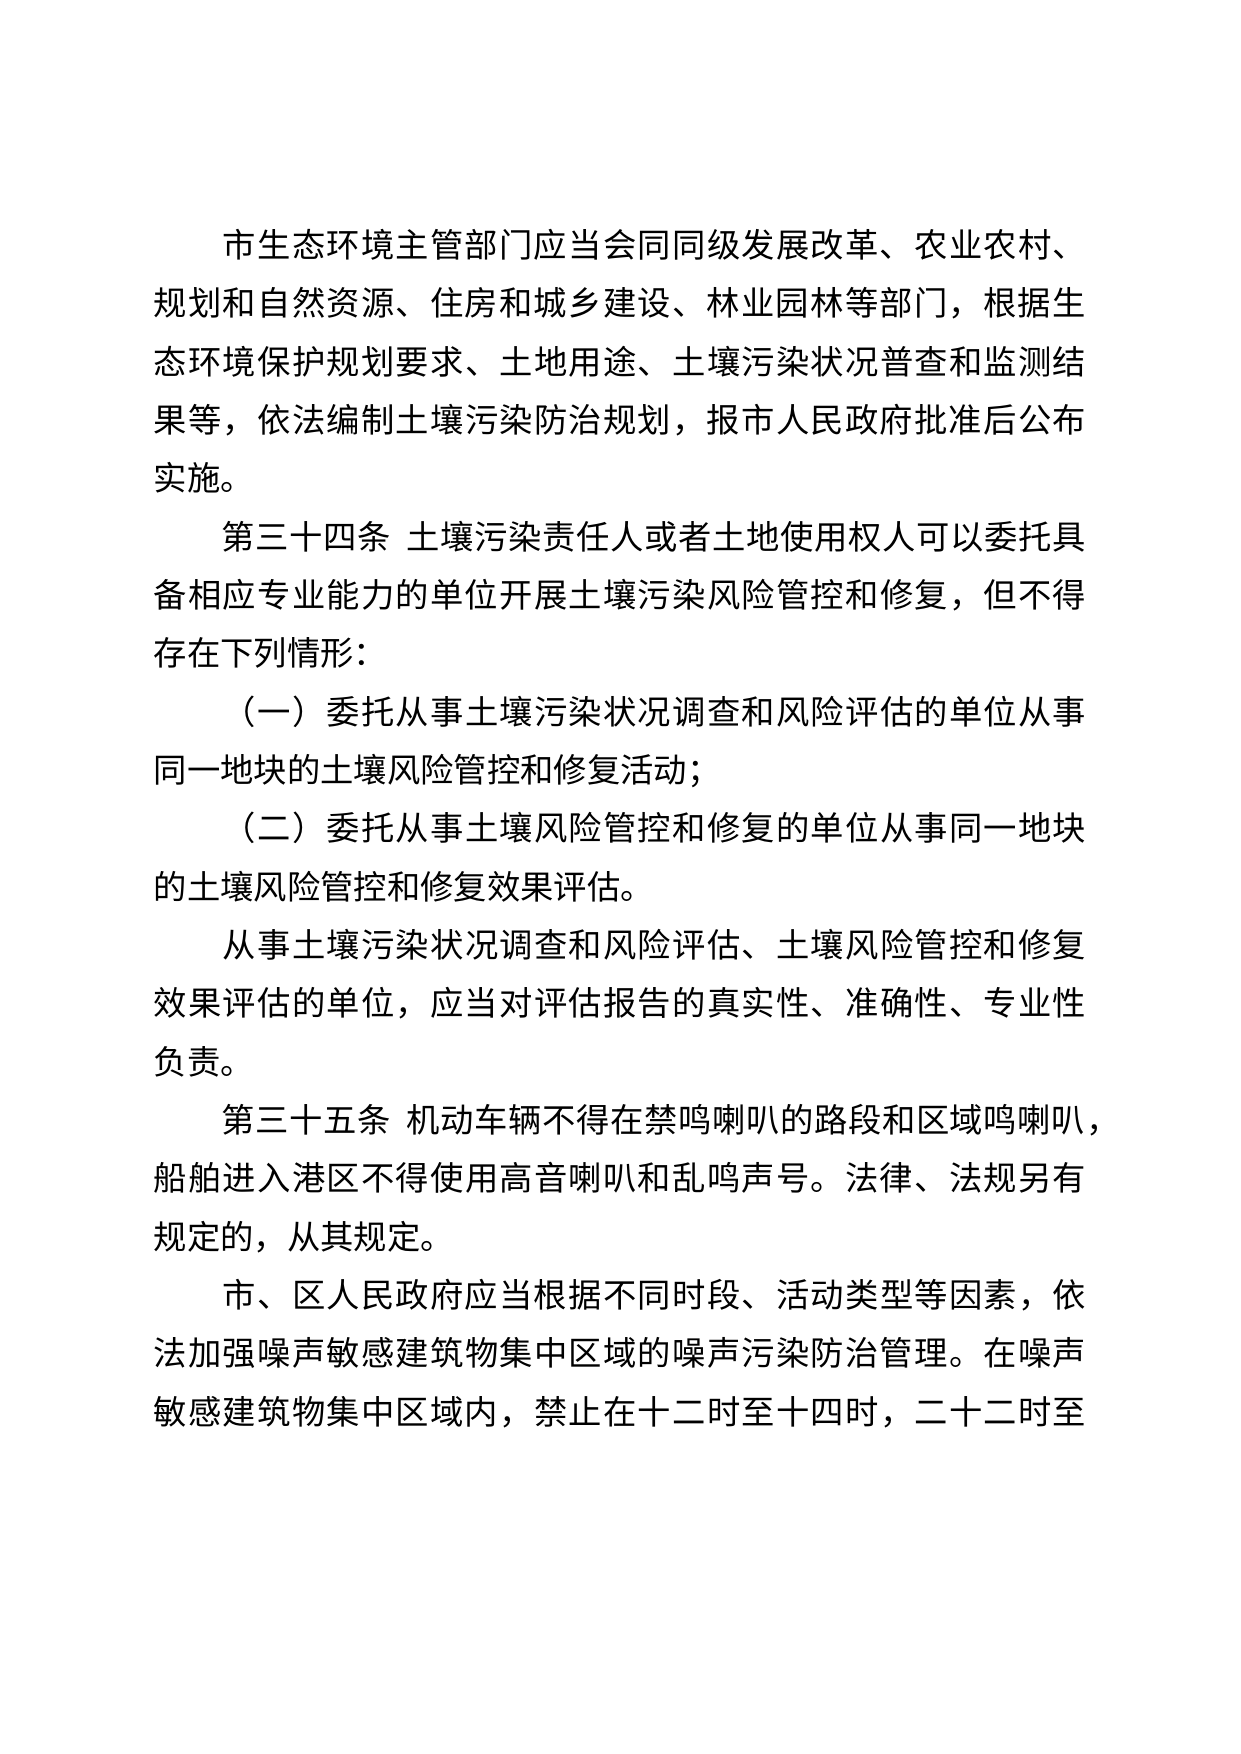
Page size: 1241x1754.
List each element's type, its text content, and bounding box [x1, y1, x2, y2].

text 第三十四条 土壤污染责任人或者土地使用权人可以委托具备相应专业能力的单位开展土壤污染风险管控和修复，但不得存在下列情形： [153, 502, 1087, 677]
text 从事土壤污染状况调查和风险评估、土壤风险管控和修复效果评估的单位，应当对评估报告的真实性、准确性、专业性负责。 [153, 911, 1087, 1086]
text 市生态环境主管部门应当会同同级发展改革、农业农村、规划和自然资源、住房和城乡建设、林业园林等部门，根据生态环境保护规划要求、土地用途、土壤污染状况普查和监测结果等，依法编制土壤污染防治规划，报市人民政府批准后公布实施。 [153, 211, 1087, 502]
text 第三十五条 机动车辆不得在禁鸣喇叭的路段和区域鸣喇叭，船舶进入港区不得使用高音喇叭和乱鸣声号。法律、法规另有规定的，从其规定。 [153, 1086, 1087, 1261]
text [153, 1261, 1087, 1436]
text （一）委托从事土壤污染状况调查和风险评估的单位从事同一地块的土壤风险管控和修复活动； [153, 677, 1087, 794]
text （二）委托从事土壤风险管控和修复的单位从事同一地块的土壤风险管控和修复效果评估。 [153, 794, 1087, 911]
